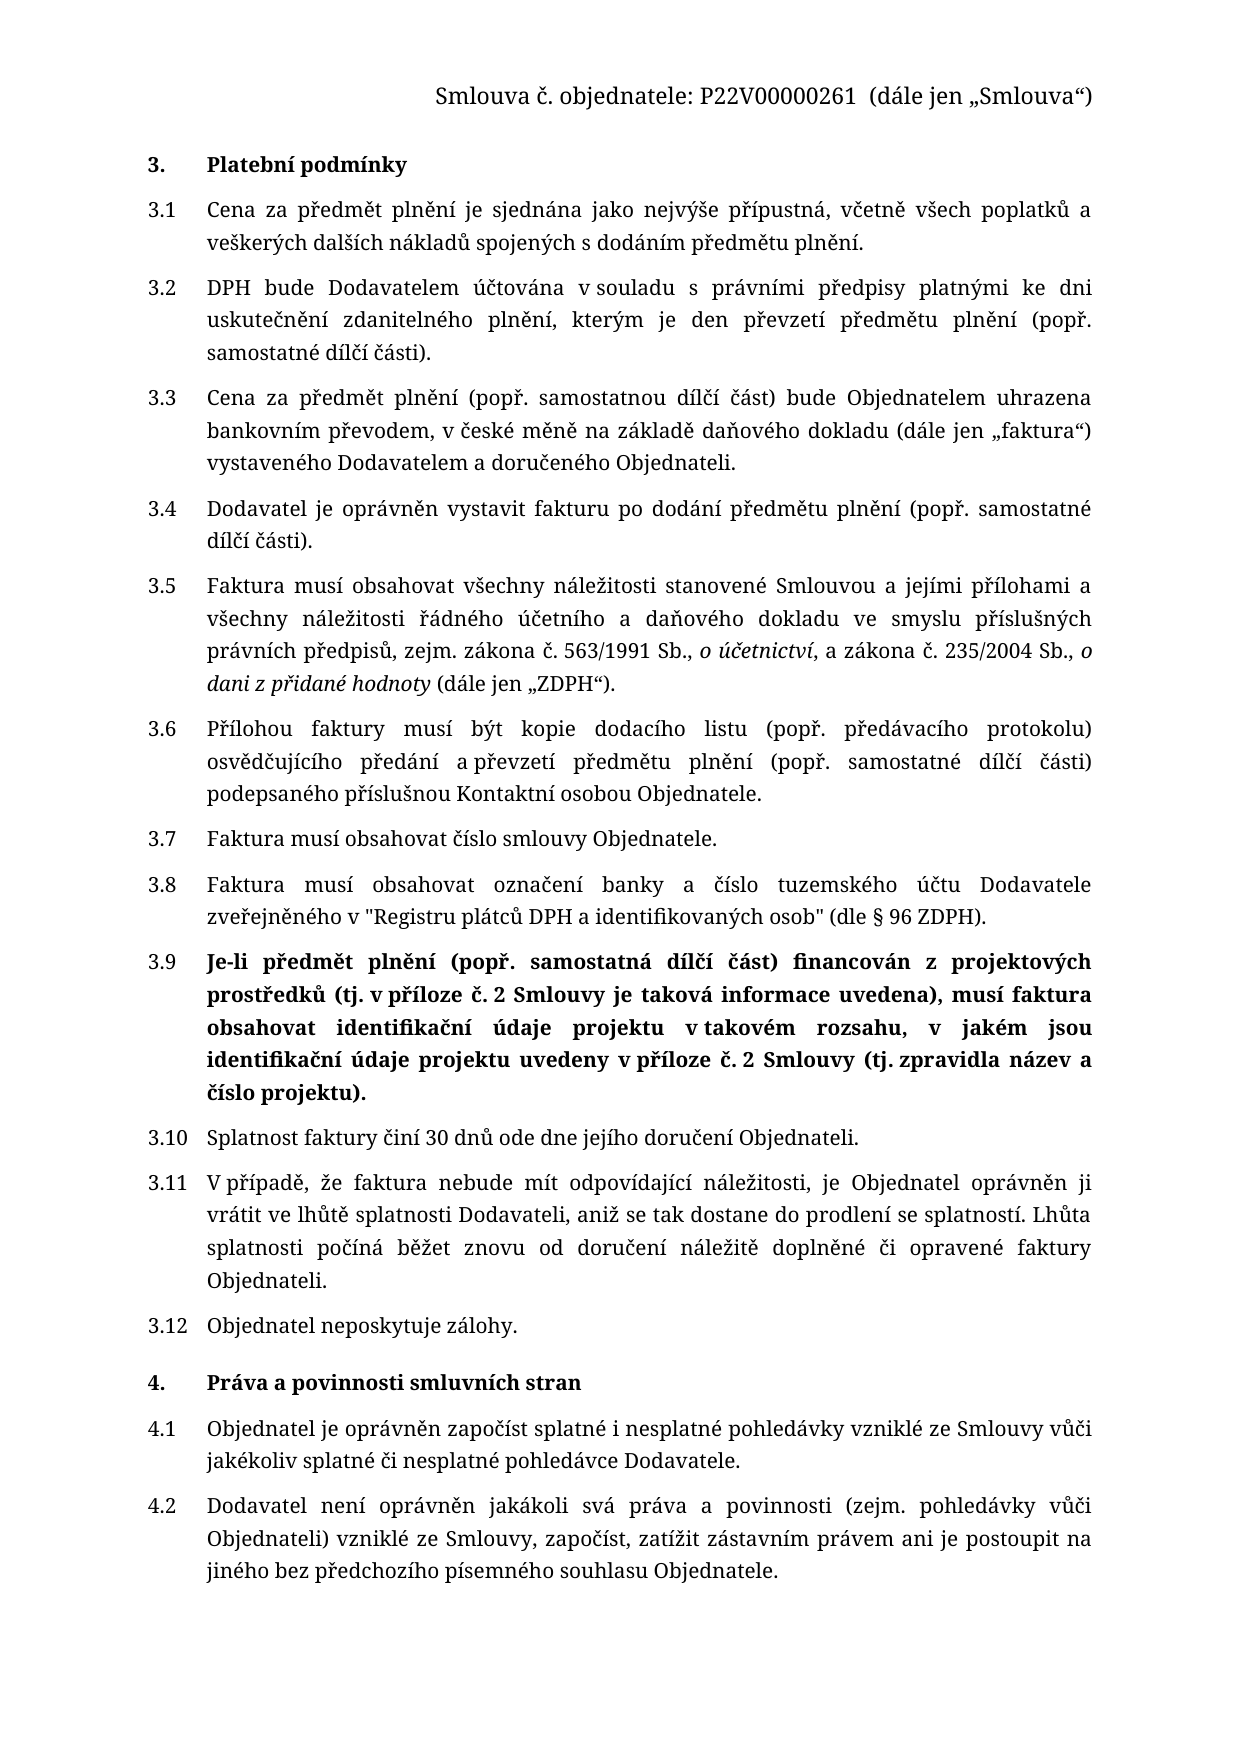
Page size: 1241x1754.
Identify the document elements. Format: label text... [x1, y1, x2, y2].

list Dodavatel je oprávněn vystavit fakturu po dodání předmětu plnění (popř. samostatné dílčí části). [148, 494, 1093, 555]
list V případě, že faktura nebude mít odpovídající náležitosti, je Objednatel oprávněn ji vrátit ve lhůtě splatnosti Dodavateli, aniž se tak dostane do prodlení se splatností. Lhůta splatnosti počíná běžet znovu od doručení náležitě doplněné či opravené faktury Objednateli. [148, 1168, 1093, 1294]
list Objednatel je oprávněn započíst splatné i nesplatné pohledávky vzniklé ze Smlouvy vůči jakékoliv splatné či nesplatné pohledávce Dodavatele. [148, 1414, 1093, 1475]
list Faktura musí obsahovat všechny náležitosti stanovené Smlouvou a jejími přílohami a všechny náležitosti řádného účetního a daňového dokladu ve smyslu příslušných právních předpisů, zejm. zákona č. 563/1991 Sb., o účetnictví, a zákona č. 235/2004 Sb., o dani z přidané hodnoty (dále jen „ZDPH“). [148, 571, 1093, 698]
list Platební podmínky [148, 150, 1093, 179]
list Faktura musí obsahovat označení banky a číslo tuzemského účtu Dodavatele zveřejněného v "Registru plátců DPH a identifikovaných osob" (dle § 96 ZDPH). [148, 870, 1093, 931]
list Přílohou faktury musí být kopie dodacího listu (popř. předávacího protokolu) osvědčujícího předání a převzetí předmětu plnění (popř. samostatné dílčí části) podepsaného příslušnou Kontaktní osobou Objednatele. [148, 714, 1093, 808]
list Cena za předmět plnění je sjednána jako nejvýše přípustná, včetně všech poplatků a veškerých dalších nákladů spojených s dodáním předmětu plnění. [148, 195, 1093, 256]
list Cena za předmět plnění (popř. samostatnou dílčí část) bude Objednatelem uhrazena bankovním převodem, v české měně na základě daňového dokladu (dále jen „faktura“) vystaveného Dodavatelem a doručeného Objednateli. [148, 383, 1093, 477]
list DPH bude Dodavatelem účtována v souladu s právními předpisy platnými ke dni uskutečnění zdanitelného plnění, kterým je den převzetí předmětu plnění (popř. samostatné dílčí části). [148, 273, 1093, 367]
list Splatnost faktury činí 30 dnů ode dne jejího doručení Objednateli. [148, 1123, 1093, 1151]
list Dodavatel není oprávněn jakákoli svá práva a povinnosti (zejm. pohledávky vůči Objednateli) vzniklé ze Smlouvy, započíst, zatížit zástavním právem ani je postoupit na jiného bez předchozího písemného souhlasu Objednatele. [148, 1491, 1093, 1585]
list Objednatel neposkytuje zálohy. [148, 1311, 1093, 1339]
list Je-li předmět plnění (popř. samostatná dílčí část) financován z projektových prostředků (tj. v příloze č. 2 Smlouvy je taková informace uvedena), musí faktura obsahovat identifikační údaje projektu v takovém rozsahu, v jakém jsou identifikační údaje projektu uvedeny v příloze č. 2 Smlouvy (tj. zpravidla název a číslo projektu). [148, 947, 1093, 1106]
list Faktura musí obsahovat číslo smlouvy Objednatele. [148, 824, 1093, 853]
list Práva a povinnosti smluvních stran [148, 1368, 1093, 1397]
